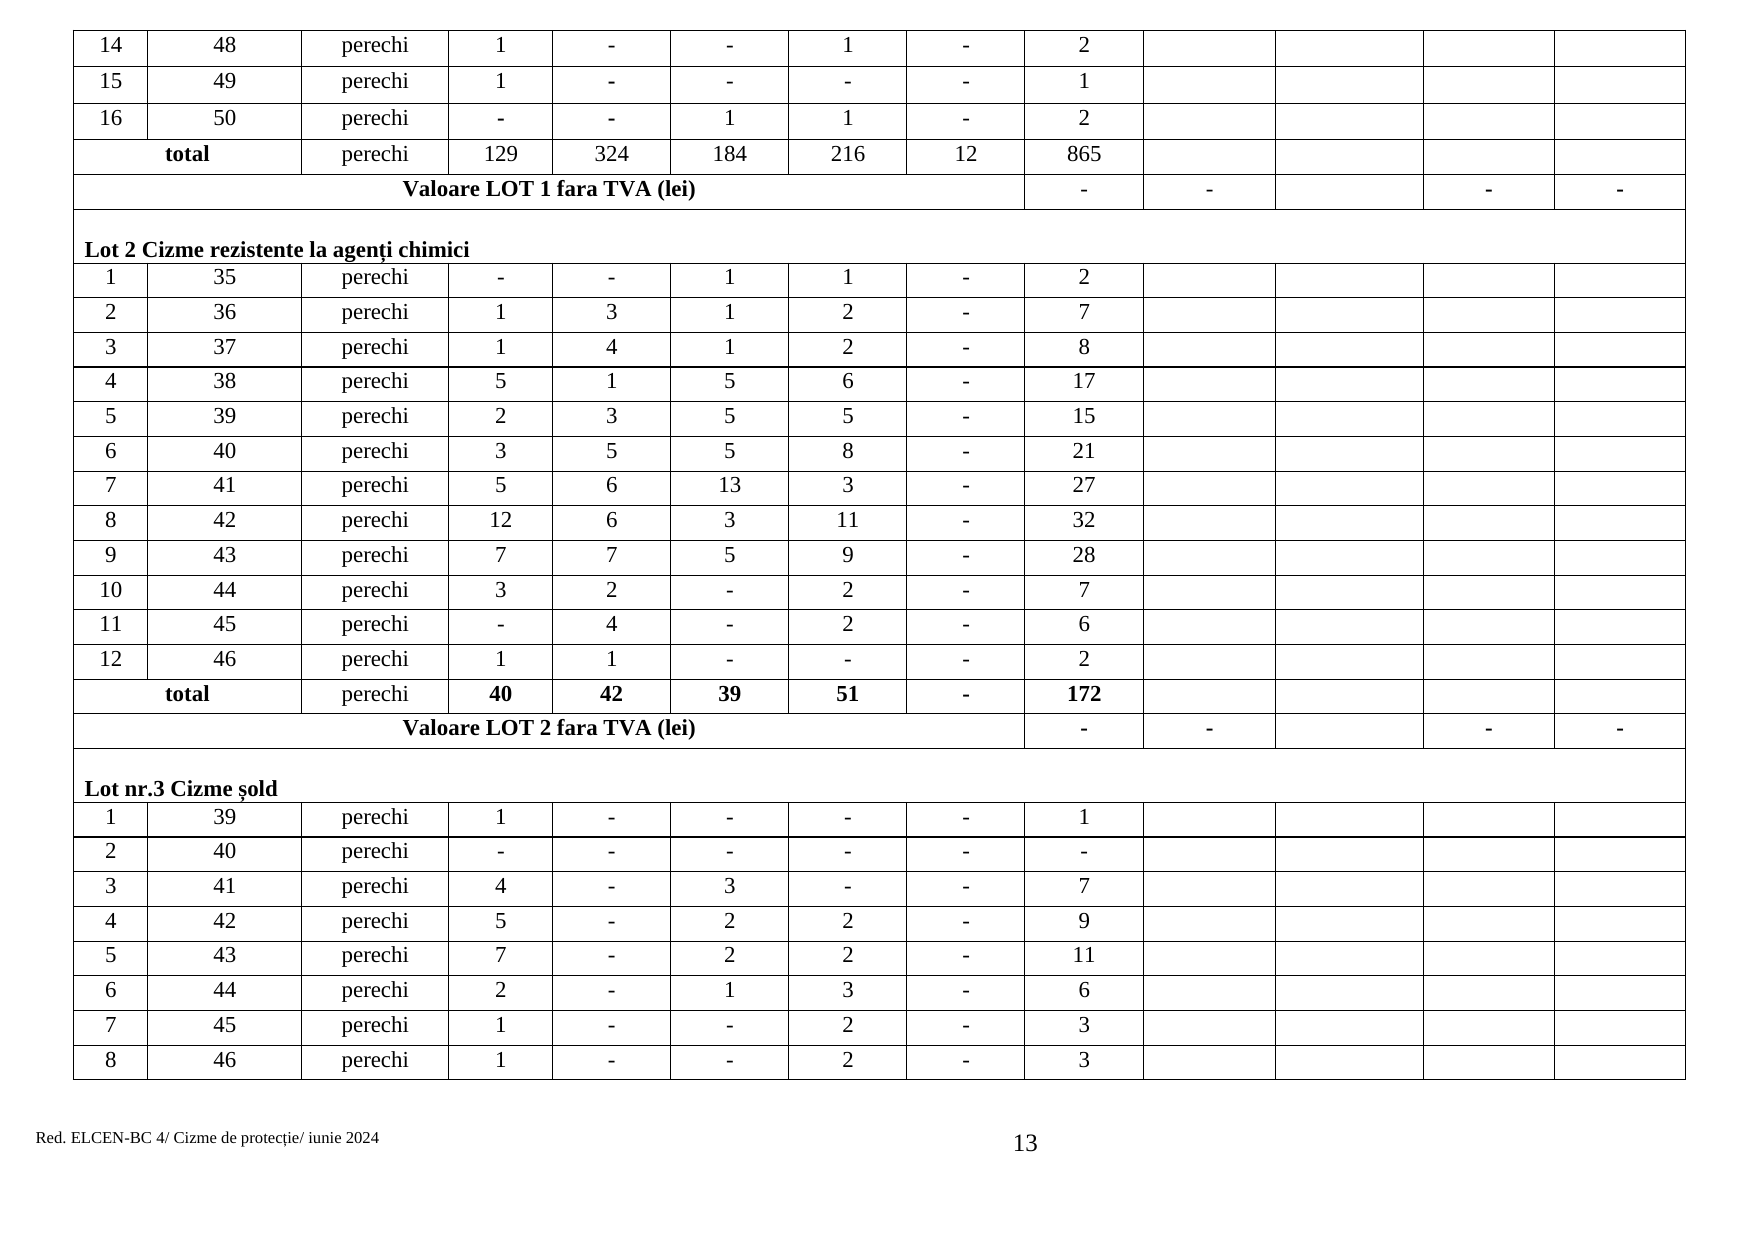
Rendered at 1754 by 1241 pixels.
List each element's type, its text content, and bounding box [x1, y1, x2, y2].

table_cell [1276, 645, 1423, 679]
table_cell 324 [553, 140, 670, 174]
table_cell - [907, 976, 1024, 1010]
table_cell [1144, 333, 1275, 366]
table_cell [1144, 368, 1275, 401]
table_cell [1555, 264, 1685, 297]
table_cell - [907, 472, 1024, 505]
table_cell perechi [302, 402, 448, 436]
table_cell - [789, 838, 906, 871]
table_cell - [907, 402, 1024, 436]
table_cell 1 [553, 368, 670, 401]
table_cell [1555, 67, 1685, 103]
table_cell Valoare LOT 1 fara TVA (lei) [74, 175, 1024, 209]
table_cell [1276, 838, 1423, 871]
table_cell [1424, 506, 1554, 540]
table_cell - [1144, 175, 1275, 209]
table_cell [1424, 645, 1554, 679]
table_cell perechi [302, 264, 448, 297]
table_cell 39 [148, 803, 301, 836]
table_cell [1555, 803, 1685, 836]
table_cell [1555, 680, 1685, 713]
table_cell - [907, 942, 1024, 975]
table_cell - [907, 838, 1024, 871]
table_cell 1 [74, 264, 147, 297]
table_cell 1 [449, 645, 552, 679]
table_cell - [1555, 175, 1685, 209]
table_cell - [553, 907, 670, 941]
table_cell 1 [553, 645, 670, 679]
table_cell - [789, 67, 906, 103]
table_cell perechi [302, 31, 448, 66]
table_cell [1555, 140, 1685, 174]
table_cell - [907, 298, 1024, 332]
table_cell 6 [553, 472, 670, 505]
table_cell 7 [449, 942, 552, 975]
table_cell - [671, 1046, 788, 1079]
table_cell 7 [553, 541, 670, 574]
table_cell 5 [671, 402, 788, 436]
table_cell 46 [148, 1046, 301, 1079]
table_cell [1144, 264, 1275, 297]
table_cell [1555, 872, 1685, 906]
table_cell 7 [1025, 576, 1143, 609]
table_cell 1 [671, 298, 788, 332]
table_cell perechi [302, 803, 448, 836]
table_cell 5 [671, 437, 788, 471]
table_cell 172 [1025, 680, 1143, 713]
table_cell - [553, 104, 670, 139]
table_cell - [1424, 175, 1554, 209]
table_cell [1424, 1046, 1554, 1079]
table_cell 9 [1025, 907, 1143, 941]
table_cell [1144, 1011, 1275, 1044]
table_cell [1276, 298, 1423, 332]
table_cell [1276, 576, 1423, 609]
table_cell [1144, 976, 1275, 1010]
table_cell [1144, 31, 1275, 66]
table_cell 3 [74, 333, 147, 366]
table_cell perechi [302, 872, 448, 906]
table_cell 8 [1025, 333, 1143, 366]
table_cell - [449, 838, 552, 871]
table_cell [1144, 942, 1275, 975]
table_cell 51 [789, 680, 906, 713]
table_cell [1555, 104, 1685, 139]
table_cell 49 [148, 67, 301, 103]
table_cell 7 [1025, 872, 1143, 906]
table_cell 2 [789, 333, 906, 366]
table_cell - [789, 803, 906, 836]
table_cell - [907, 645, 1024, 679]
table_cell [1144, 907, 1275, 941]
table_cell [1144, 104, 1275, 139]
table_cell [1276, 680, 1423, 713]
table_cell - [907, 872, 1024, 906]
table_cell - [553, 872, 670, 906]
table_cell 2 [789, 1011, 906, 1044]
table_cell - [907, 610, 1024, 644]
table_cell Valoare LOT 2 fara TVA (lei) [74, 714, 1024, 748]
table_cell 43 [148, 541, 301, 574]
table_cell 865 [1025, 140, 1143, 174]
table_cell 15 [1025, 402, 1143, 436]
table_cell - [907, 803, 1024, 836]
table_cell [1276, 175, 1423, 209]
table_cell [1276, 803, 1423, 836]
table_cell [1555, 942, 1685, 975]
table_cell [1424, 680, 1554, 713]
table_cell perechi [302, 976, 448, 1010]
table_cell - [907, 104, 1024, 139]
table_cell perechi [302, 437, 448, 471]
table_cell [1144, 402, 1275, 436]
table_cell - [449, 610, 552, 644]
table_cell 2 [74, 838, 147, 871]
table_cell 3 [789, 976, 906, 1010]
table_cell [1555, 1011, 1685, 1044]
table_cell - [553, 264, 670, 297]
table_cell 14 [74, 31, 147, 66]
table_cell - [907, 1011, 1024, 1044]
table_cell - [789, 872, 906, 906]
table_cell 184 [671, 140, 788, 174]
table_cell 2 [671, 942, 788, 975]
table_cell 1 [789, 264, 906, 297]
table_cell 6 [553, 506, 670, 540]
table_cell - [553, 976, 670, 1010]
table_cell 9 [74, 541, 147, 574]
table_cell [1424, 838, 1554, 871]
table_cell 1 [449, 298, 552, 332]
table_cell - [553, 1011, 670, 1044]
table_cell [1144, 298, 1275, 332]
table_cell [1276, 942, 1423, 975]
table_cell [1144, 140, 1275, 174]
table_cell 1 [789, 31, 906, 66]
table_cell 6 [74, 976, 147, 1010]
table_cell 2 [1025, 31, 1143, 66]
table_cell 2 [789, 298, 906, 332]
table_cell 36 [148, 298, 301, 332]
table_cell 2 [1025, 264, 1143, 297]
table_cell [1424, 333, 1554, 366]
table_cell 35 [148, 264, 301, 297]
table_cell [1276, 67, 1423, 103]
table_cell - [907, 1046, 1024, 1079]
table_cell [1144, 472, 1275, 505]
table_cell 17 [1025, 368, 1143, 401]
table_cell 5 [74, 402, 147, 436]
table_cell 1 [449, 803, 552, 836]
table_cell 2 [789, 907, 906, 941]
table_cell [1555, 472, 1685, 505]
table_cell 3 [671, 506, 788, 540]
table_cell - [553, 838, 670, 871]
table_cell - [1025, 838, 1143, 871]
table_cell perechi [302, 472, 448, 505]
table_cell 11 [1025, 942, 1143, 975]
table_cell - [1144, 714, 1275, 748]
table_cell 6 [1025, 610, 1143, 644]
table_cell - [907, 541, 1024, 574]
table_cell perechi [302, 907, 448, 941]
table_cell [1276, 140, 1423, 174]
table_cell 1 [449, 67, 552, 103]
table_cell 12 [74, 645, 147, 679]
table_cell [1276, 506, 1423, 540]
table_cell - [907, 506, 1024, 540]
table_cell 9 [789, 541, 906, 574]
table_cell perechi [302, 645, 448, 679]
table_cell - [907, 368, 1024, 401]
table_cell - [907, 31, 1024, 66]
table_cell 8 [74, 506, 147, 540]
table_cell - [907, 680, 1024, 713]
table_cell perechi [302, 506, 448, 540]
table_cell [1144, 872, 1275, 906]
table_cell 2 [1025, 645, 1143, 679]
table_cell 40 [148, 838, 301, 871]
table_cell [1424, 541, 1554, 574]
table_cell [1424, 803, 1554, 836]
table_cell perechi [302, 298, 448, 332]
table_cell 1 [449, 31, 552, 66]
table_cell 28 [1025, 541, 1143, 574]
table_cell [1424, 140, 1554, 174]
table_cell - [671, 803, 788, 836]
table_cell 21 [1025, 437, 1143, 471]
table_cell 42 [553, 680, 670, 713]
table_cell [1276, 907, 1423, 941]
table_cell - [553, 942, 670, 975]
table_cell 216 [789, 140, 906, 174]
table_cell [1276, 872, 1423, 906]
table_cell 3 [74, 872, 147, 906]
table_cell - [449, 264, 552, 297]
table_cell 1 [671, 976, 788, 1010]
table_cell 4 [74, 368, 147, 401]
table_cell 7 [449, 541, 552, 574]
table_cell - [907, 67, 1024, 103]
table_cell - [1025, 175, 1143, 209]
table_cell [1276, 264, 1423, 297]
table_cell 39 [671, 680, 788, 713]
table_cell Lot nr.3 Cizme șold [74, 749, 1685, 802]
table_cell [1555, 298, 1685, 332]
table_cell [1276, 1011, 1423, 1044]
table_cell 10 [74, 576, 147, 609]
table_cell 5 [449, 368, 552, 401]
table_cell 48 [148, 31, 301, 66]
table_cell 6 [74, 437, 147, 471]
table_cell - [553, 803, 670, 836]
table_cell 4 [553, 333, 670, 366]
table_cell 4 [553, 610, 670, 644]
table_cell - [671, 610, 788, 644]
table_cell 2 [74, 298, 147, 332]
table_cell 1 [74, 803, 147, 836]
table_cell 7 [1025, 298, 1143, 332]
table_cell - [671, 645, 788, 679]
table_cell [1555, 333, 1685, 366]
table_cell 3 [1025, 1011, 1143, 1044]
table_cell - [671, 838, 788, 871]
table_cell [1144, 576, 1275, 609]
table_cell 129 [449, 140, 552, 174]
table_cell [1276, 368, 1423, 401]
table_cell [1555, 576, 1685, 609]
table_cell [1424, 437, 1554, 471]
table_cell 45 [148, 1011, 301, 1044]
table_cell 2 [789, 610, 906, 644]
table_cell - [1555, 714, 1685, 748]
table_cell [1555, 402, 1685, 436]
table_cell 44 [148, 576, 301, 609]
table_cell [1424, 31, 1554, 66]
table_cell 43 [148, 942, 301, 975]
table_cell 32 [1025, 506, 1143, 540]
table_cell 6 [1025, 976, 1143, 1010]
table_cell 2 [671, 907, 788, 941]
table_cell [1144, 803, 1275, 836]
table_cell perechi [302, 368, 448, 401]
table_cell 2 [789, 576, 906, 609]
table_cell 41 [148, 472, 301, 505]
table_cell 1 [1025, 67, 1143, 103]
table_cell 42 [148, 907, 301, 941]
table_cell [1555, 31, 1685, 66]
table_cell 5 [449, 472, 552, 505]
table_cell 42 [148, 506, 301, 540]
table_cell 2 [1025, 104, 1143, 139]
table_cell 5 [74, 942, 147, 975]
table_cell [1424, 402, 1554, 436]
table_cell perechi [302, 67, 448, 103]
table_cell perechi [302, 838, 448, 871]
table_cell 3 [449, 576, 552, 609]
table_cell 5 [671, 541, 788, 574]
table_cell 7 [74, 1011, 147, 1044]
table_cell [1144, 1046, 1275, 1079]
table_cell [1424, 67, 1554, 103]
table_cell 50 [148, 104, 301, 139]
table_cell 1 [449, 333, 552, 366]
table_cell [1144, 541, 1275, 574]
table_cell 3 [671, 872, 788, 906]
table_cell 40 [449, 680, 552, 713]
table_cell perechi [302, 1011, 448, 1044]
table_cell [1424, 942, 1554, 975]
table_cell perechi [302, 140, 448, 174]
table_cell [1276, 333, 1423, 366]
table_cell - [449, 104, 552, 139]
table_cell 39 [148, 402, 301, 436]
table_cell 15 [74, 67, 147, 103]
table_cell 2 [553, 576, 670, 609]
table_cell 40 [148, 437, 301, 471]
table_cell 1 [1025, 803, 1143, 836]
table_cell 37 [148, 333, 301, 366]
table_cell perechi [302, 610, 448, 644]
table_cell [1144, 67, 1275, 103]
table_cell [1555, 1046, 1685, 1079]
table_cell perechi [302, 680, 448, 713]
table_cell [1424, 976, 1554, 1010]
table_cell [1555, 610, 1685, 644]
table_cell 3 [449, 437, 552, 471]
table_cell 2 [449, 402, 552, 436]
table_cell [1276, 610, 1423, 644]
table_cell [1144, 645, 1275, 679]
table_cell 5 [449, 907, 552, 941]
table_cell - [553, 67, 670, 103]
table_cell [1555, 976, 1685, 1010]
table_cell 3 [553, 402, 670, 436]
table_cell 3 [553, 298, 670, 332]
table_cell - [907, 264, 1024, 297]
table_cell 2 [789, 942, 906, 975]
table_cell [1424, 907, 1554, 941]
table_cell - [553, 31, 670, 66]
table_cell 1 [671, 104, 788, 139]
table_cell 1 [671, 333, 788, 366]
table_cell - [671, 67, 788, 103]
table_cell 45 [148, 610, 301, 644]
table_cell 3 [1025, 1046, 1143, 1079]
table_cell - [907, 907, 1024, 941]
table_cell [1424, 298, 1554, 332]
table_cell [1424, 576, 1554, 609]
table_cell [1144, 838, 1275, 871]
table_cell [1555, 907, 1685, 941]
table_cell [1144, 610, 1275, 644]
table_cell [1555, 541, 1685, 574]
table_cell - [1025, 714, 1143, 748]
table_cell 3 [789, 472, 906, 505]
table_cell 27 [1025, 472, 1143, 505]
table_cell [1424, 872, 1554, 906]
table_cell 38 [148, 368, 301, 401]
table_cell [1424, 472, 1554, 505]
table_cell 12 [449, 506, 552, 540]
table_cell 8 [789, 437, 906, 471]
table_cell perechi [302, 942, 448, 975]
table_cell [1144, 680, 1275, 713]
table_cell [1276, 976, 1423, 1010]
table_cell total [74, 140, 301, 174]
table_cell 5 [789, 402, 906, 436]
table_cell perechi [302, 541, 448, 574]
table_cell perechi [302, 104, 448, 139]
table_cell 5 [671, 368, 788, 401]
table_cell [1424, 104, 1554, 139]
table_cell [1276, 714, 1423, 748]
table_cell - [671, 31, 788, 66]
table_cell - [907, 437, 1024, 471]
table_cell [1144, 506, 1275, 540]
table_cell - [789, 645, 906, 679]
table_cell 12 [907, 140, 1024, 174]
table_cell 6 [789, 368, 906, 401]
table_cell 8 [74, 1046, 147, 1079]
table_cell [1276, 31, 1423, 66]
table_cell [1276, 437, 1423, 471]
table_cell [1555, 838, 1685, 871]
table_cell [1276, 541, 1423, 574]
table_cell 11 [789, 506, 906, 540]
table_cell perechi [302, 1046, 448, 1079]
table_cell 1 [449, 1046, 552, 1079]
table_cell perechi [302, 576, 448, 609]
table_cell [1424, 610, 1554, 644]
table_cell - [553, 1046, 670, 1079]
table_cell 16 [74, 104, 147, 139]
table_cell [1424, 1011, 1554, 1044]
table_cell 41 [148, 872, 301, 906]
table_cell 2 [449, 976, 552, 1010]
table_cell [1144, 437, 1275, 471]
table_cell 7 [74, 472, 147, 505]
table_cell - [907, 576, 1024, 609]
table_cell - [1424, 714, 1554, 748]
table_cell - [907, 333, 1024, 366]
table_cell [1424, 264, 1554, 297]
table_cell 1 [449, 1011, 552, 1044]
table_cell 1 [789, 104, 906, 139]
table_cell [1276, 472, 1423, 505]
table_cell [1276, 402, 1423, 436]
table_cell 46 [148, 645, 301, 679]
table_cell 44 [148, 976, 301, 1010]
table_cell 11 [74, 610, 147, 644]
table_cell total [74, 680, 301, 713]
table_cell [1424, 368, 1554, 401]
table_cell - [671, 1011, 788, 1044]
table_cell [1276, 104, 1423, 139]
table_cell - [671, 576, 788, 609]
table_cell 1 [671, 264, 788, 297]
table_cell Lot 2 Cizme rezistente la agenți chimici [74, 210, 1685, 262]
table_cell [1555, 506, 1685, 540]
table_cell [1555, 437, 1685, 471]
table_cell [1276, 1046, 1423, 1079]
table_cell [1555, 645, 1685, 679]
table_cell 5 [553, 437, 670, 471]
table_cell 2 [789, 1046, 906, 1079]
table_cell 13 [671, 472, 788, 505]
table_cell 4 [74, 907, 147, 941]
table_cell [1555, 368, 1685, 401]
table_cell 4 [449, 872, 552, 906]
table_cell perechi [302, 333, 448, 366]
